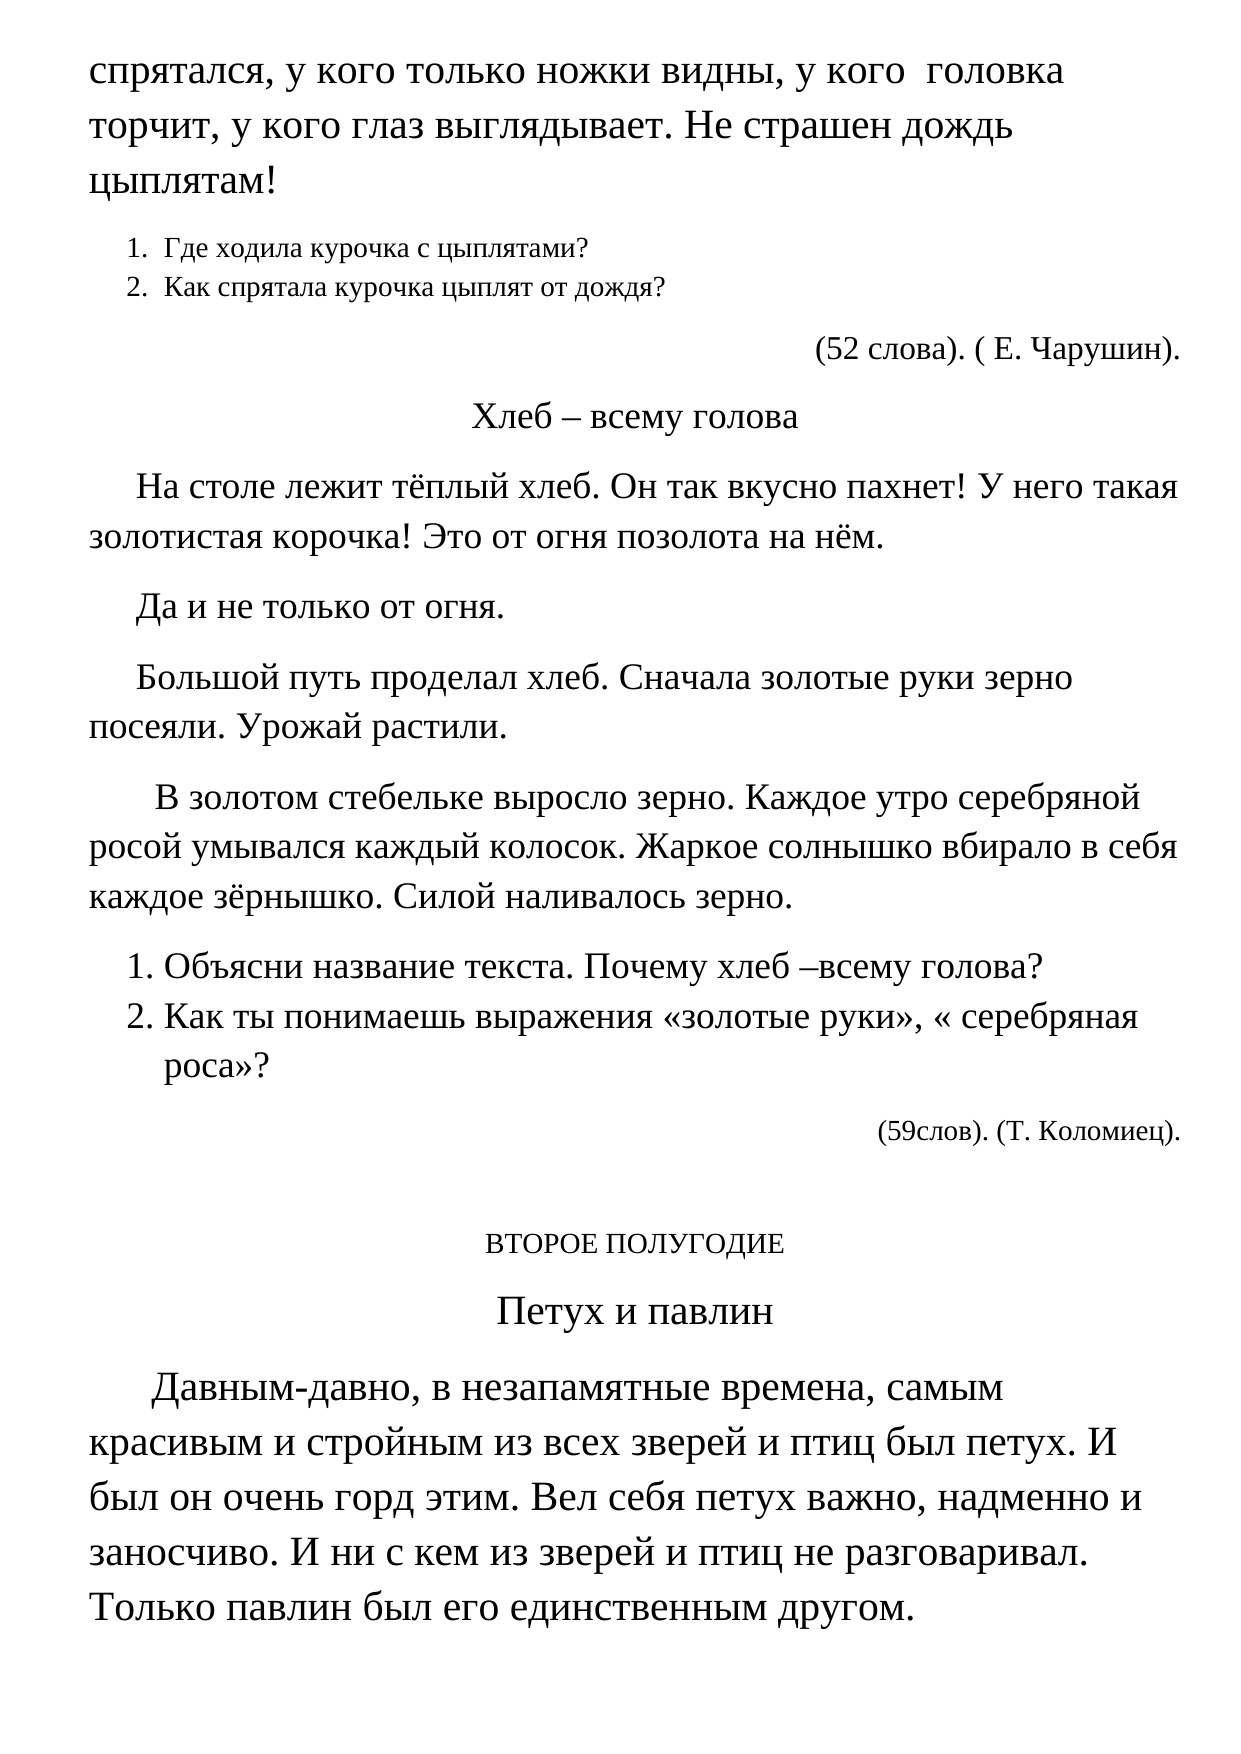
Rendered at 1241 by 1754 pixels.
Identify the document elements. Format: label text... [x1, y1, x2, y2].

list Как спрятала курочка цыплят от дождя? [126, 269, 1181, 303]
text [89, 44, 1181, 202]
list Где ходила курочка с цыплятами? [126, 231, 1181, 264]
text ВТОРОЕ ПОЛУГОДИЕ [89, 1226, 1181, 1259]
list Как ты понимаешь выражения «золотые руки», « серебряная роса»? [126, 993, 1181, 1086]
text Петух и павлин [89, 1285, 1181, 1333]
text Хлеб – всему голова [89, 393, 1181, 436]
text В золотом стебельке выросло зерно. Каждое утро серебряной росой умывался каждый колосок. Жаркое солнышко вбирало в себя каждое зёрнышко. Силой наливалось зерно. [89, 774, 1181, 916]
text (52 слова). ( Е. Чарушин). [89, 328, 1181, 367]
list Объясни название текста. Почему хлеб –всему голова? [126, 944, 1181, 987]
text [89, 1361, 1181, 1629]
text (59слов). (Т. Коломиец). [89, 1113, 1181, 1147]
text На столе лежит тёплый хлеб. Он так вкусно пахнет! У него такая золотистая корочка! Это от огня позолота на нём. [89, 464, 1181, 556]
text Большой путь проделал хлеб. Сначала золотые руки зерно посеяли. Урожай растили. [89, 654, 1181, 747]
text Да и не только от огня. [89, 584, 1181, 627]
